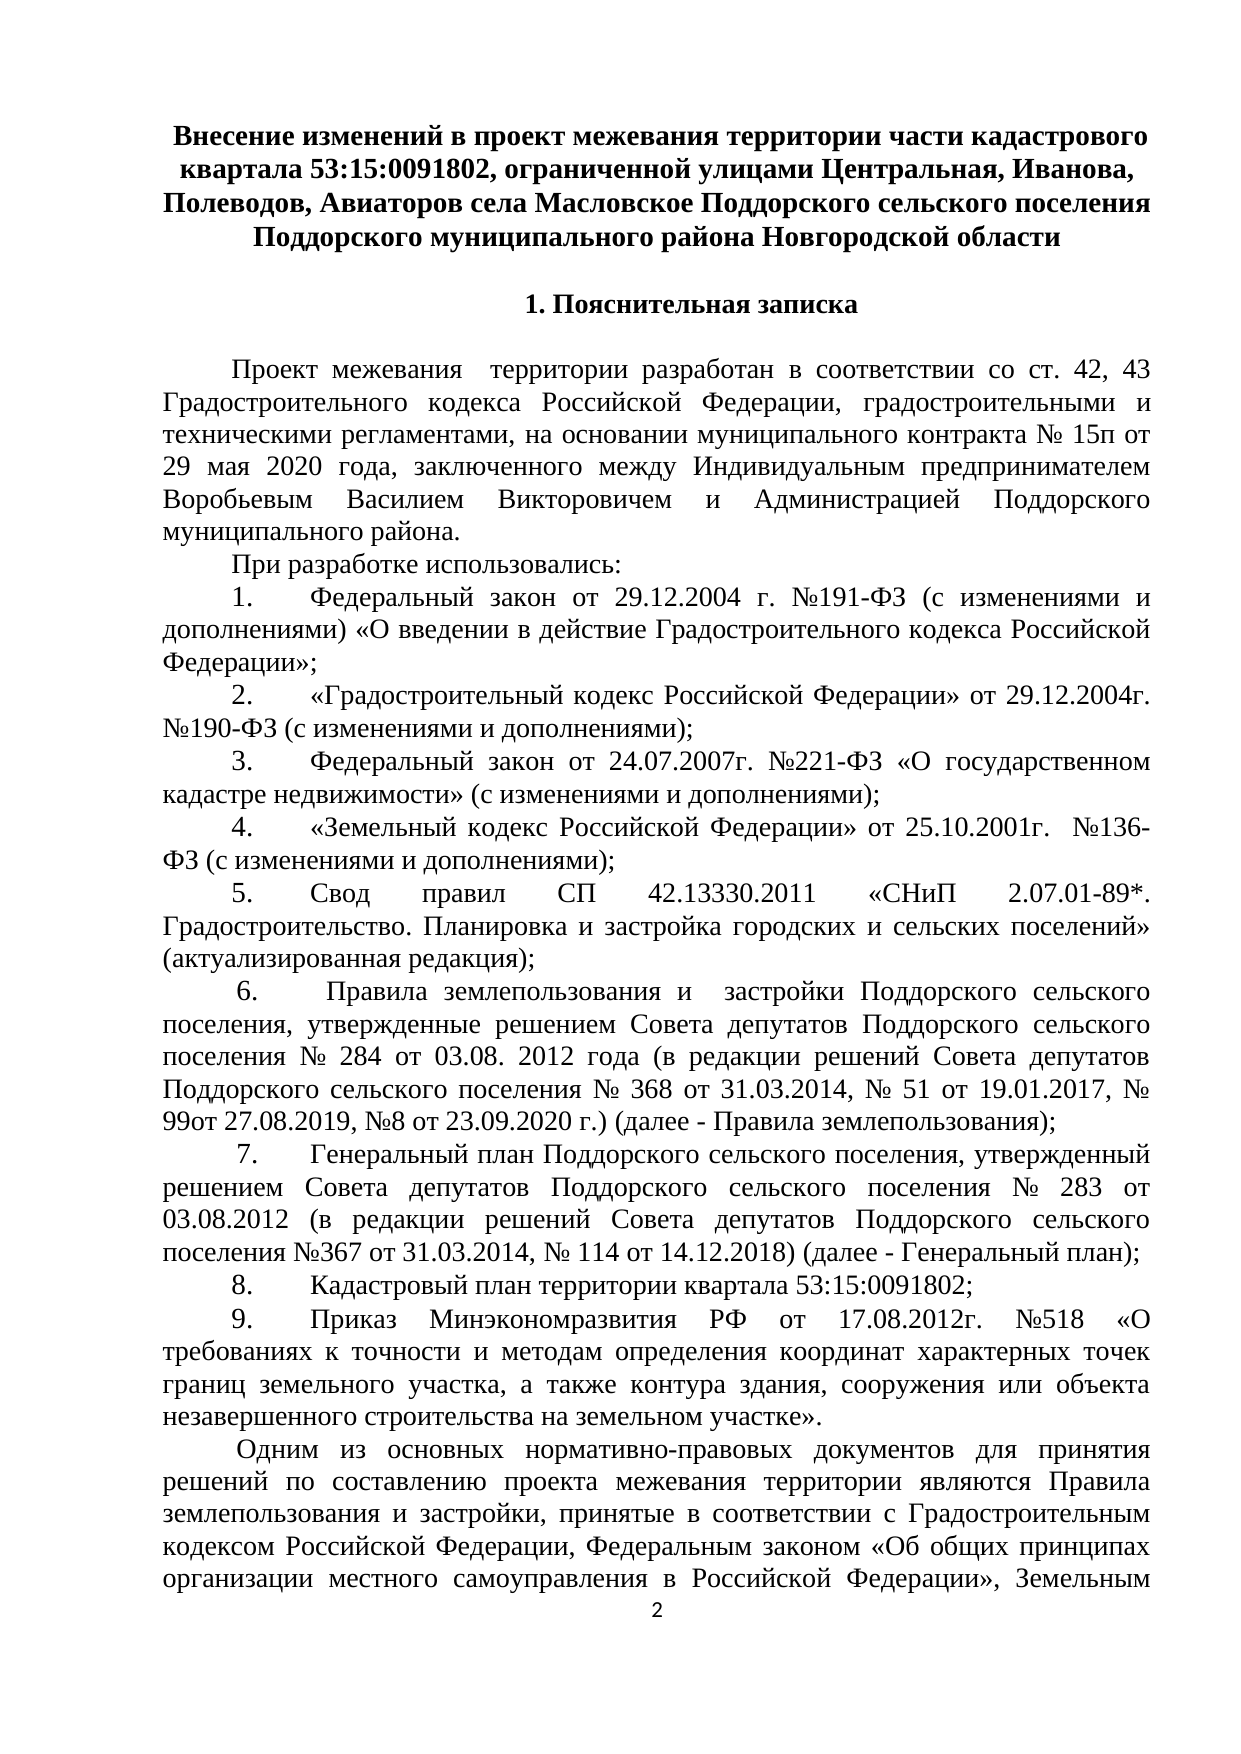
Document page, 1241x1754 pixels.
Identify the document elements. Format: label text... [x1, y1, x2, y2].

list Генеральный план Поддорского сельского поселения, утвержденный решением Совета депутатов Поддорского сельского поселения № 283 от 03.08.2012 (в редакции решений Совета депутатов Поддорского сельского поселения №367 от 31.03.2014, № 114 от 14.12.2018) (далее - Генеральный план); [162, 1137, 1152, 1267]
list Федеральный закон от 29.12.2004 г. №191-ФЗ (с изменениями и дополнениями) «О введении в действие Градостроительного кодекса Российской Федерации»; [162, 579, 1152, 677]
text При разработке использовались: [162, 547, 1117, 579]
subtitle 1. Пояснительная записка [231, 287, 1152, 319]
list «Градостроительный кодекс Российской Федерации» от 29.12.2004г. №190-ФЗ (с изменениями и дополнениями); [162, 677, 1152, 743]
list Федеральный закон от 24.07.2007г. №221-ФЗ «О государственном кадастре недвижимости» (с изменениями и дополнениями); [162, 743, 1152, 809]
list «Земельный кодекс Российской Федерации» от 25.10.2001г. №136-ФЗ (с изменениями и дополнениями); [162, 809, 1152, 875]
list Приказ Минэкономразвития РФ от 17.08.2012г. №518 «О требованиях к точности и методам определения координат характерных точек границ земельного участка, а также контура здания, сооружения или объекта незавершенного строительства на земельном участке». [162, 1301, 1152, 1432]
list Правила землепользования и застройки Поддорского сельского поселения, утвержденные решением Совета депутатов Поддорского сельского поселения № 284 от 03.08. 2012 года (в редакции решений Совета депутатов Поддорского сельского поселения № 368 от 31.03.2014, № 51 от 19.01.2017, № 99от 27.08.2019, №8 от 23.09.2020 г.) (далее - Правила землепользования); [162, 973, 1152, 1137]
text Проект межевания территории разработан в соответствии со ст. 42, 43 Градостроительного кодекса Российской Федерации, градостроительными и техническими регламентами, на основании муниципального контракта № 15п от 29 мая 2020 года, заключенного между Индивидуальным предпринимателем Воробьевым Василием Викторовичем и Администрацией Поддорского муниципального района. [162, 352, 1152, 547]
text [162, 1432, 1152, 1594]
text Внесение изменений в проект межевания территории части кадастрового квартала 53:15:0091802, ограниченной улицами Центральная, Иванова, Полеводов, Авиаторов села Масловское Поддорского сельского поселения Поддорского муниципального района Новгородской области [162, 118, 1152, 252]
list Свод правил СП 42.13330.2011 «СНиП 2.07.01-89*. Градостроительство. Планировка и застройка городских и сельских поселений» (актуализированная редакция); [162, 875, 1152, 973]
list Кадастровый план территории квартала 53:15:0091802; [162, 1267, 1117, 1301]
